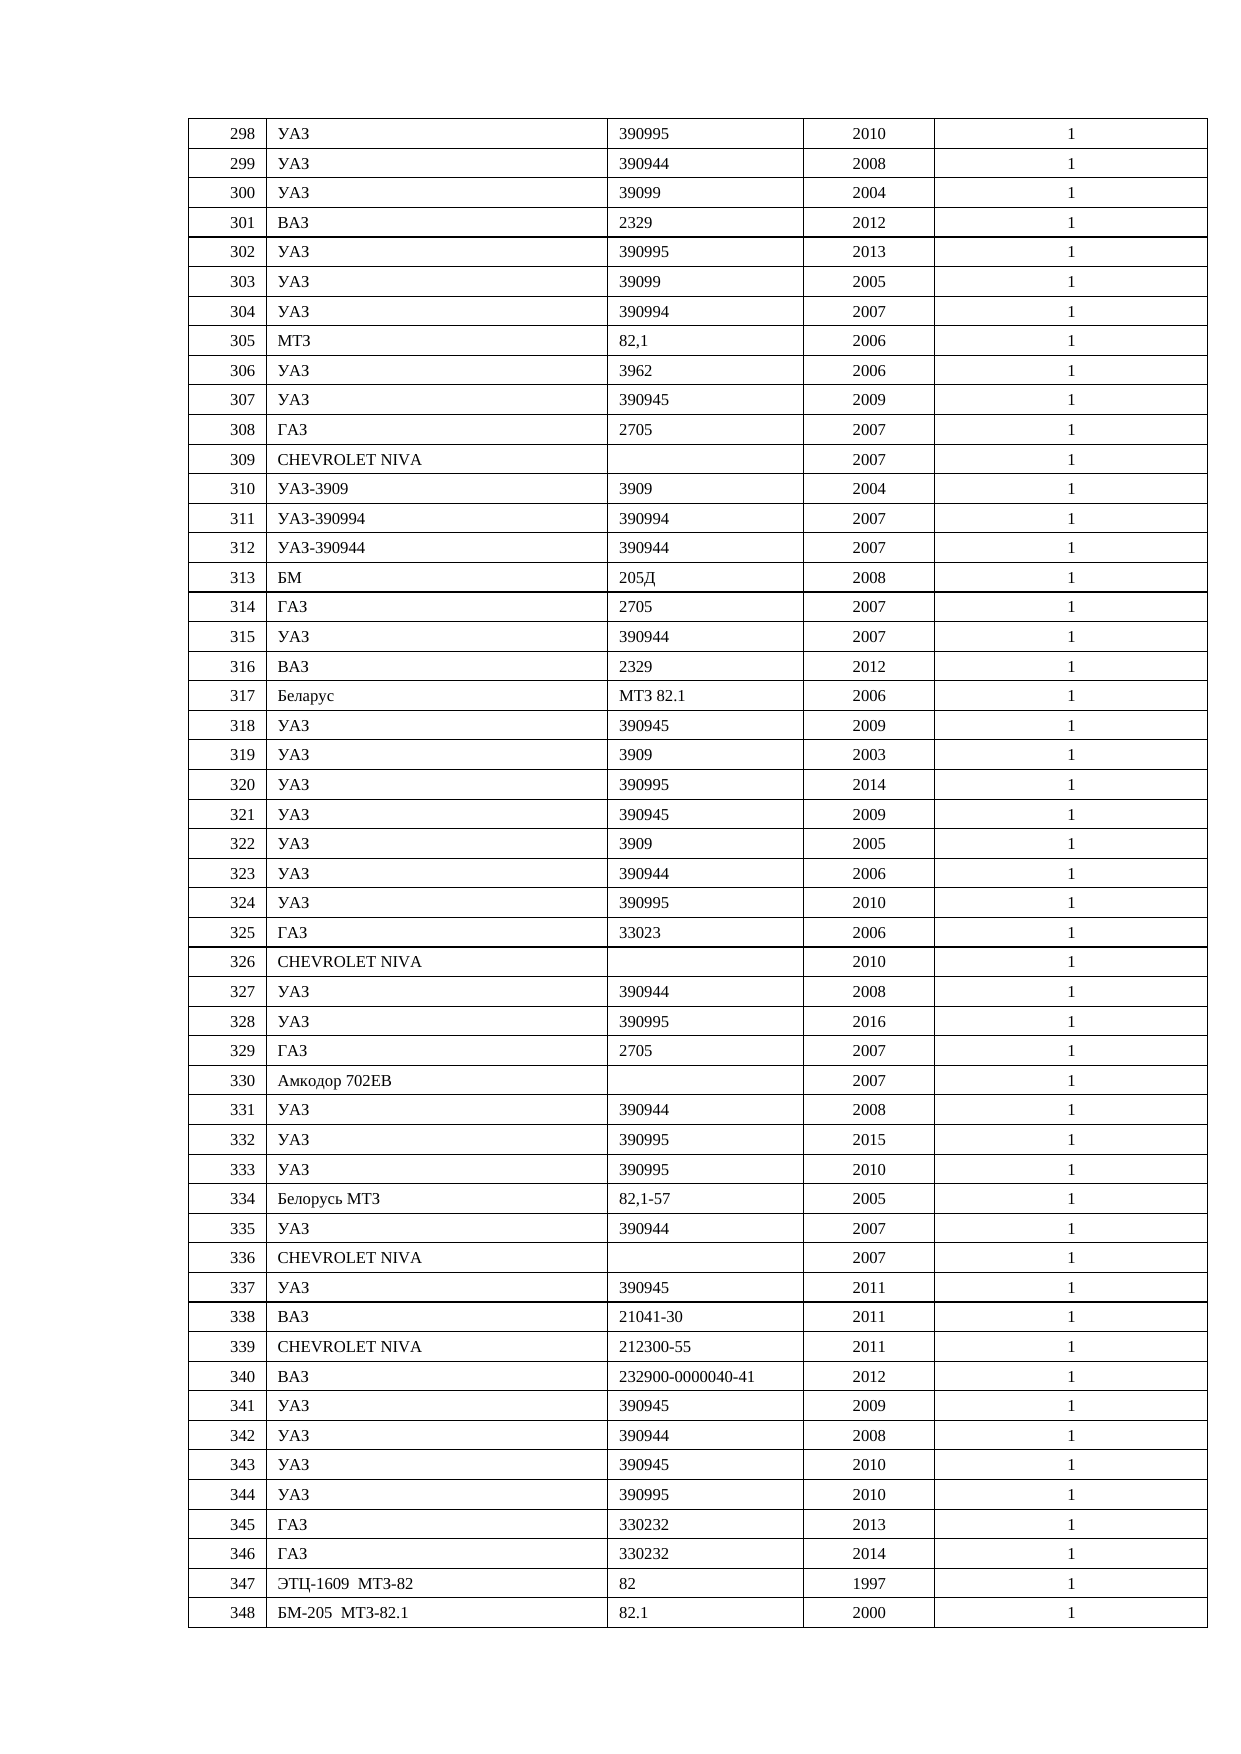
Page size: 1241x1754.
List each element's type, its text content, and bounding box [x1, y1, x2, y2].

table_cell 340 [189, 1362, 266, 1390]
table_cell 2010 [804, 119, 934, 148]
table_cell 324 [189, 888, 266, 917]
table_cell 2007 [804, 297, 934, 325]
table_cell 1 [935, 652, 1207, 680]
table_cell ВАЗ [267, 1362, 607, 1390]
table_cell 2010 [804, 1155, 934, 1183]
table_cell 303 [189, 267, 266, 296]
table_cell 2006 [804, 859, 934, 887]
table_cell 331 [189, 1095, 266, 1124]
table_cell 390944 [608, 977, 803, 1006]
table_cell УАЗ [267, 1421, 607, 1449]
table_cell 341 [189, 1391, 266, 1420]
table_cell 323 [189, 859, 266, 887]
table_cell 2013 [804, 1510, 934, 1538]
table_cell 1 [935, 1391, 1207, 1420]
table_cell 2007 [804, 1036, 934, 1065]
table_cell УАЗ [267, 1125, 607, 1153]
table_cell 1 [935, 593, 1207, 621]
table_cell ВАЗ [267, 1303, 607, 1331]
table_cell УАЗ [267, 356, 607, 384]
table_cell БМ [267, 563, 607, 591]
table_cell 2009 [804, 1391, 934, 1420]
table_cell УАЗ [267, 1214, 607, 1242]
table_cell 2007 [804, 1243, 934, 1272]
table_cell 2006 [804, 356, 934, 384]
table_cell 390945 [608, 1450, 803, 1479]
table_cell 1 [935, 1036, 1207, 1065]
table_cell 2006 [804, 681, 934, 710]
table_cell 390995 [608, 888, 803, 917]
table_cell Беларус [267, 681, 607, 710]
table_cell 82.1 [608, 1598, 803, 1627]
table_cell 2008 [804, 563, 934, 591]
table_cell 2006 [804, 326, 934, 355]
table_cell УАЗ [267, 238, 607, 266]
table_cell 2009 [804, 385, 934, 414]
table_cell 390994 [608, 297, 803, 325]
table_cell 2329 [608, 652, 803, 680]
table_cell CHEVROLET NIVA [267, 948, 607, 976]
table_cell 319 [189, 740, 266, 769]
table_cell 1 [935, 238, 1207, 266]
table_cell 2012 [804, 1362, 934, 1390]
table_cell УАЗ [267, 977, 607, 1006]
table_cell 1 [935, 1539, 1207, 1568]
table_cell 2007 [804, 415, 934, 443]
table_cell 1 [935, 1243, 1207, 1272]
table_cell 2003 [804, 740, 934, 769]
table_cell 2008 [804, 977, 934, 1006]
table_cell ГАЗ [267, 593, 607, 621]
table_cell 1997 [804, 1569, 934, 1597]
table_cell 348 [189, 1598, 266, 1627]
table_cell УАЗ [267, 859, 607, 887]
table_cell 390944 [608, 1095, 803, 1124]
table_cell 1 [935, 977, 1207, 1006]
table_cell CHEVROLET NIVA [267, 1332, 607, 1361]
table_cell УАЗ-390994 [267, 504, 607, 532]
table_cell 330 [189, 1066, 266, 1094]
table_cell 2007 [804, 593, 934, 621]
table_cell 311 [189, 504, 266, 532]
table_cell 2010 [804, 948, 934, 976]
table_cell 1 [935, 1273, 1207, 1301]
table_cell 332 [189, 1125, 266, 1153]
table_cell УАЗ [267, 1480, 607, 1508]
table_cell Амкодор 702ЕВ [267, 1066, 607, 1094]
table_cell УАЗ [267, 178, 607, 207]
table_cell 315 [189, 622, 266, 651]
table_cell 325 [189, 918, 266, 946]
table_cell 1 [935, 445, 1207, 473]
table_cell [608, 1243, 803, 1272]
table_cell ГАЗ [267, 415, 607, 443]
table_cell ГАЗ [267, 1036, 607, 1065]
table_cell 317 [189, 681, 266, 710]
table_cell 1 [935, 178, 1207, 207]
table_cell 344 [189, 1480, 266, 1508]
table_cell 335 [189, 1214, 266, 1242]
table_cell 2007 [804, 445, 934, 473]
table_cell 328 [189, 1007, 266, 1035]
table_cell 329 [189, 1036, 266, 1065]
table_cell 2008 [804, 149, 934, 177]
table_cell CHEVROLET NIVA [267, 445, 607, 473]
table_cell 307 [189, 385, 266, 414]
table_cell 334 [189, 1184, 266, 1213]
table_cell 1 [935, 888, 1207, 917]
table_cell УАЗ [267, 267, 607, 296]
table_cell 390995 [608, 1155, 803, 1183]
table_cell 390944 [608, 859, 803, 887]
table_cell 2705 [608, 1036, 803, 1065]
table_cell 1 [935, 1007, 1207, 1035]
table_cell 1 [935, 1303, 1207, 1331]
table_cell 3909 [608, 829, 803, 858]
table_cell ЭТЦ-1609 МТЗ-82 [267, 1569, 607, 1597]
table_cell 2005 [804, 829, 934, 858]
table_cell 39099 [608, 267, 803, 296]
table_cell 390945 [608, 1391, 803, 1420]
table_cell 326 [189, 948, 266, 976]
table_cell 343 [189, 1450, 266, 1479]
table_cell 330232 [608, 1510, 803, 1538]
table_cell 21041-30 [608, 1303, 803, 1331]
table_cell 313 [189, 563, 266, 591]
table_cell 2705 [608, 415, 803, 443]
table_cell 82,1-57 [608, 1184, 803, 1213]
table_cell 390944 [608, 533, 803, 562]
table_cell ВАЗ [267, 208, 607, 236]
table_cell 2004 [804, 474, 934, 503]
table_cell 333 [189, 1155, 266, 1183]
table_cell 320 [189, 770, 266, 798]
table_cell [608, 445, 803, 473]
table_cell 2011 [804, 1332, 934, 1361]
table_cell 390995 [608, 1007, 803, 1035]
table_cell 2016 [804, 1007, 934, 1035]
table_cell 1 [935, 1480, 1207, 1508]
table_cell 390944 [608, 1214, 803, 1242]
table_cell 2008 [804, 1421, 934, 1449]
table_cell 305 [189, 326, 266, 355]
table_cell 390945 [608, 711, 803, 739]
table_cell 1 [935, 711, 1207, 739]
table_cell 390995 [608, 1480, 803, 1508]
table_cell 390945 [608, 385, 803, 414]
table_cell 1 [935, 1598, 1207, 1627]
table_cell 2010 [804, 888, 934, 917]
table_cell УАЗ [267, 800, 607, 828]
table_cell 205Д [608, 563, 803, 591]
table_cell 2012 [804, 208, 934, 236]
table_cell [608, 1066, 803, 1094]
table_cell УАЗ [267, 711, 607, 739]
table_cell 1 [935, 1066, 1207, 1094]
table_cell 232900-0000040-41 [608, 1362, 803, 1390]
table_cell 347 [189, 1569, 266, 1597]
table_cell 1 [935, 474, 1207, 503]
table_cell 390945 [608, 1273, 803, 1301]
table_cell 1 [935, 1125, 1207, 1153]
table_cell ГАЗ [267, 1539, 607, 1568]
table_cell 2007 [804, 1066, 934, 1094]
table_cell 2009 [804, 800, 934, 828]
table_cell 1 [935, 681, 1207, 710]
table_cell 1 [935, 208, 1207, 236]
table_cell 1 [935, 1510, 1207, 1538]
table_cell 390945 [608, 800, 803, 828]
table_cell 1 [935, 1332, 1207, 1361]
table_cell 309 [189, 445, 266, 473]
table_cell УАЗ [267, 888, 607, 917]
table_cell 2007 [804, 533, 934, 562]
table_cell 302 [189, 238, 266, 266]
table_cell 1 [935, 356, 1207, 384]
table_cell 327 [189, 977, 266, 1006]
table_cell 2007 [804, 504, 934, 532]
table_cell 1 [935, 770, 1207, 798]
table_cell УАЗ [267, 829, 607, 858]
table_cell УАЗ [267, 1007, 607, 1035]
table_cell 2014 [804, 1539, 934, 1568]
table_cell УАЗ [267, 740, 607, 769]
table_cell 390994 [608, 504, 803, 532]
table_cell 1 [935, 267, 1207, 296]
table_cell 1 [935, 1362, 1207, 1390]
table_cell 1 [935, 622, 1207, 651]
table_cell 1 [935, 1184, 1207, 1213]
table_cell 2005 [804, 1184, 934, 1213]
table_cell 2000 [804, 1598, 934, 1627]
table_cell 1 [935, 1095, 1207, 1124]
table_cell 301 [189, 208, 266, 236]
table_cell 2004 [804, 178, 934, 207]
table_cell 1 [935, 1421, 1207, 1449]
table_cell 390995 [608, 119, 803, 148]
table_cell УАЗ [267, 1273, 607, 1301]
table_cell 1 [935, 563, 1207, 591]
table_cell [608, 948, 803, 976]
table_cell 1 [935, 119, 1207, 148]
table_cell Белорусь МТЗ [267, 1184, 607, 1213]
table_cell 3962 [608, 356, 803, 384]
table_cell УАЗ [267, 622, 607, 651]
table_cell УАЗ [267, 385, 607, 414]
table_cell УАЗ [267, 770, 607, 798]
table_cell 2013 [804, 238, 934, 266]
table_cell 321 [189, 800, 266, 828]
table_cell 39099 [608, 178, 803, 207]
table_cell 1 [935, 948, 1207, 976]
table_cell 1 [935, 740, 1207, 769]
table_cell 1 [935, 918, 1207, 946]
table_cell ВАЗ [267, 652, 607, 680]
table_cell ГАЗ [267, 918, 607, 946]
table_cell 1 [935, 385, 1207, 414]
table_cell 2005 [804, 267, 934, 296]
table_cell 308 [189, 415, 266, 443]
table_cell 2329 [608, 208, 803, 236]
table_cell 390944 [608, 622, 803, 651]
table_cell 2007 [804, 1214, 934, 1242]
table_cell 1 [935, 504, 1207, 532]
table_cell 298 [189, 119, 266, 148]
table_cell 1 [935, 1214, 1207, 1242]
table_cell ГАЗ [267, 1510, 607, 1538]
table_cell БМ-205 МТЗ-82.1 [267, 1598, 607, 1627]
table_cell 1 [935, 829, 1207, 858]
table_cell 2008 [804, 1095, 934, 1124]
table_cell 338 [189, 1303, 266, 1331]
table_cell УАЗ-390944 [267, 533, 607, 562]
table_cell 345 [189, 1510, 266, 1538]
table_cell УАЗ [267, 149, 607, 177]
table_cell 304 [189, 297, 266, 325]
table_cell 2011 [804, 1303, 934, 1331]
table_cell УАЗ [267, 119, 607, 148]
table_cell 390944 [608, 149, 803, 177]
table_cell 2009 [804, 711, 934, 739]
table_cell 1 [935, 1569, 1207, 1597]
table_cell 330232 [608, 1539, 803, 1568]
table_cell 33023 [608, 918, 803, 946]
table_cell 2011 [804, 1273, 934, 1301]
table_cell 3909 [608, 474, 803, 503]
table_cell 1 [935, 1450, 1207, 1479]
table_cell 82 [608, 1569, 803, 1597]
table_cell 1 [935, 326, 1207, 355]
table_cell 312 [189, 533, 266, 562]
table_cell 3909 [608, 740, 803, 769]
table_cell 314 [189, 593, 266, 621]
table_cell 212300-55 [608, 1332, 803, 1361]
table_cell 2010 [804, 1450, 934, 1479]
table_cell 1 [935, 859, 1207, 887]
table_cell 337 [189, 1273, 266, 1301]
table_cell 2006 [804, 918, 934, 946]
table_cell 322 [189, 829, 266, 858]
table_cell МТЗ [267, 326, 607, 355]
table_cell УАЗ [267, 1155, 607, 1183]
table_cell 1 [935, 297, 1207, 325]
table_cell CHEVROLET NIVA [267, 1243, 607, 1272]
table_cell 2007 [804, 622, 934, 651]
table_cell 1 [935, 533, 1207, 562]
table_cell 390995 [608, 1125, 803, 1153]
table_cell 336 [189, 1243, 266, 1272]
table_cell 299 [189, 149, 266, 177]
table_cell 1 [935, 415, 1207, 443]
table_cell 2014 [804, 770, 934, 798]
table_cell 318 [189, 711, 266, 739]
table_cell 1 [935, 800, 1207, 828]
table_cell 342 [189, 1421, 266, 1449]
table_cell УАЗ [267, 1450, 607, 1479]
table_cell 2705 [608, 593, 803, 621]
table_cell УАЗ [267, 1391, 607, 1420]
table_cell 316 [189, 652, 266, 680]
table_cell 390995 [608, 238, 803, 266]
table_cell УАЗ [267, 1095, 607, 1124]
table_cell 300 [189, 178, 266, 207]
table_cell 339 [189, 1332, 266, 1361]
table_cell 390995 [608, 770, 803, 798]
table_cell 310 [189, 474, 266, 503]
table_cell МТЗ 82.1 [608, 681, 803, 710]
table_cell 390944 [608, 1421, 803, 1449]
table_cell 82,1 [608, 326, 803, 355]
table_cell 2012 [804, 652, 934, 680]
table_cell УАЗ [267, 297, 607, 325]
table_cell 2010 [804, 1480, 934, 1508]
table_cell 2015 [804, 1125, 934, 1153]
table_cell 346 [189, 1539, 266, 1568]
table_cell 1 [935, 1155, 1207, 1183]
table_cell 1 [935, 149, 1207, 177]
table_cell УАЗ-3909 [267, 474, 607, 503]
table_cell 306 [189, 356, 266, 384]
